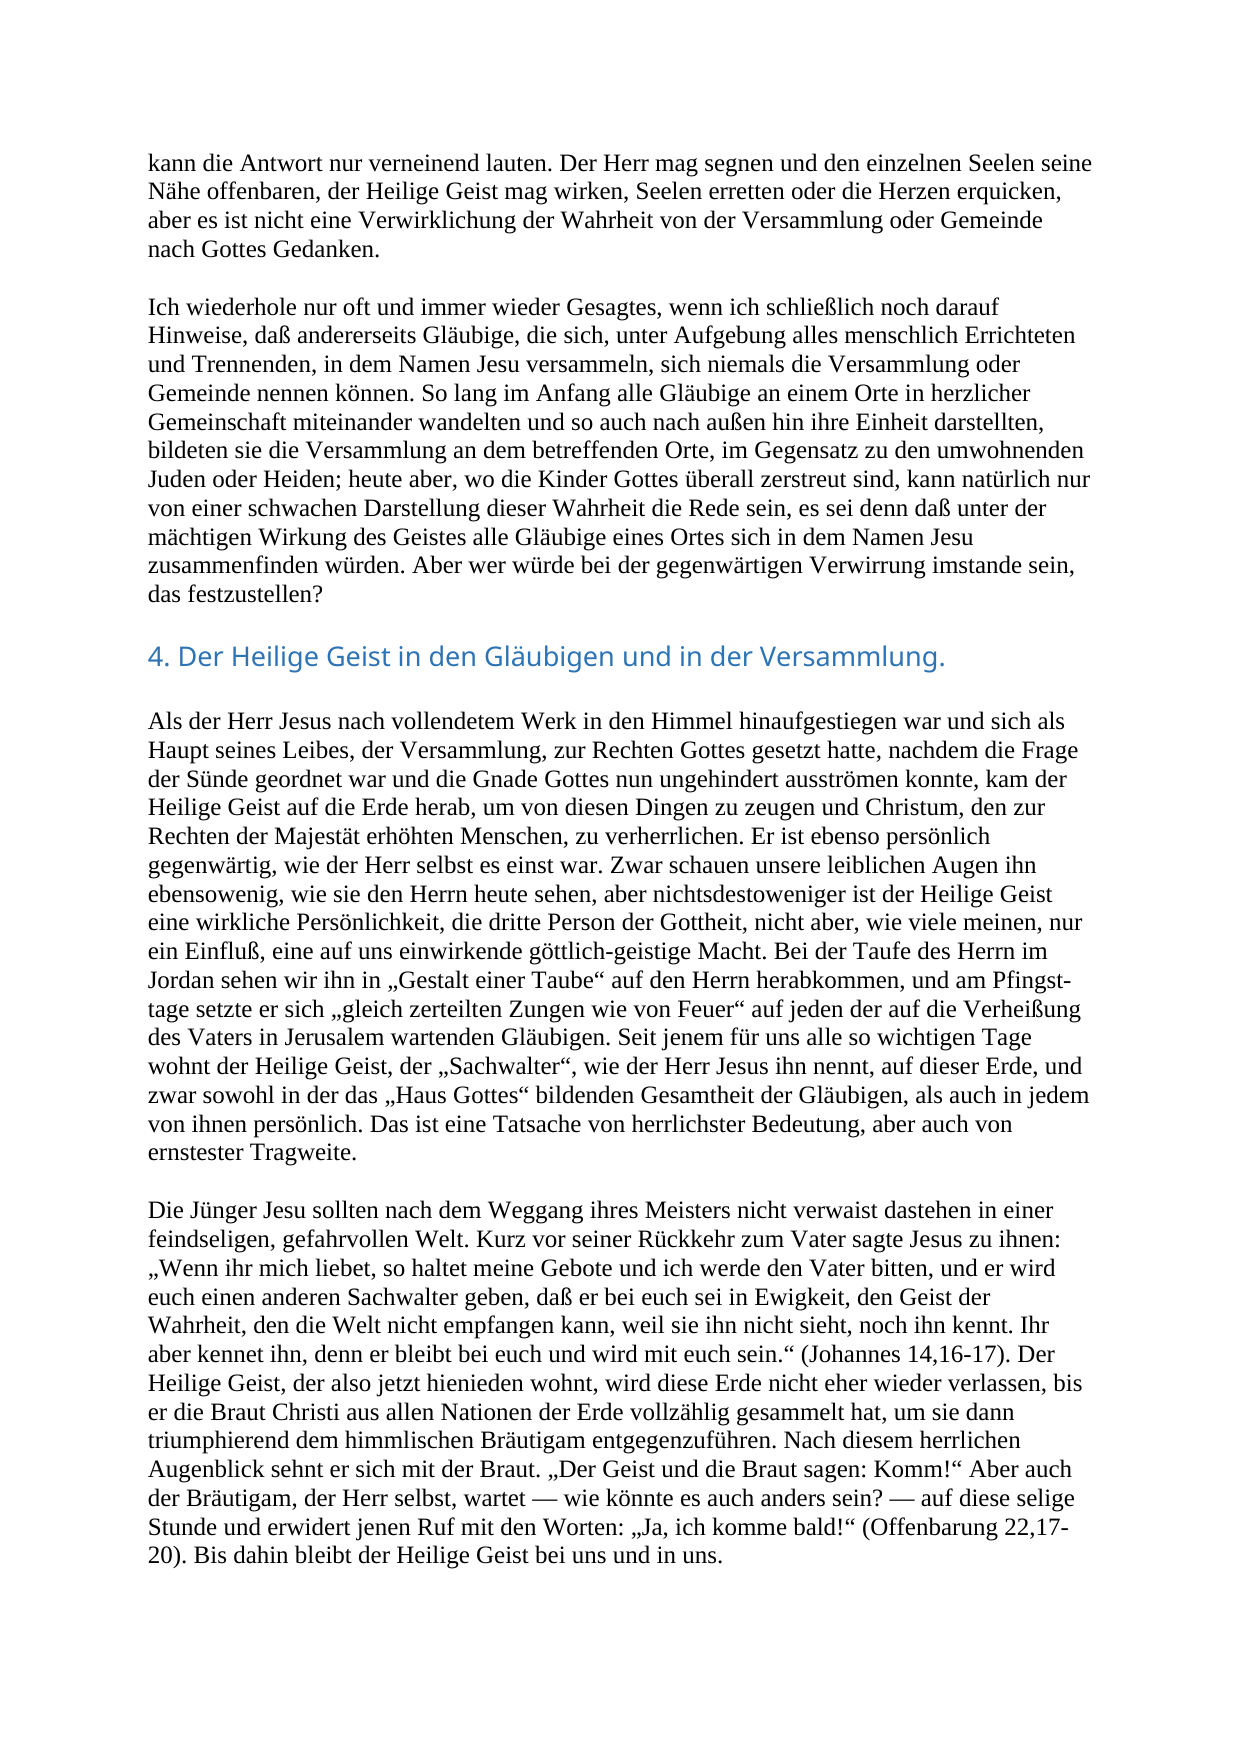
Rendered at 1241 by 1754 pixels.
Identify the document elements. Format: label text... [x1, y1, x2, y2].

text Ich wiederhole nur oft und immer wieder Gesagtes, wenn ich schließlich noch darauf Hinweise, daß andererseits Gläubige, die sich, unter Aufgebung alles menschlich Errichteten und Trennenden, in dem Namen Jesu versammeln, sich niemals die Versammlung oder Gemeinde nennen können. So lang im Anfang alle Gläubige an einem Orte in herzlicher Gemeinschaft miteinander wandelten und so auch nach außen hin ihre Einheit darstellten, bildeten sie die Versammlung an dem betreffenden Orte, im Gegensatz zu den umwohnenden Juden oder Heiden; heute aber, wo die Kinder Gottes überall zerstreut sind, kann natürlich nur von einer schwachen Darstellung dieser Wahrheit die Rede sein, es sei denn daß unter der mächtigen Wirkung des Geistes alle Gläubige eines Ortes sich in dem Namen Jesu zusammenfinden würden. Aber wer würde bei der gegenwärtigen Verwirrung imstande sein, das festzustellen? [148, 292, 1093, 608]
subtitle 4. Der Heilige Geist in den Gläubigen und in der Versammlung. [148, 637, 1093, 674]
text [148, 148, 1093, 263]
text Die Jünger Jesu sollten nach dem Weggang ihres Meisters nicht verwaist dastehen in einer feindseligen, gefahrvollen Welt. Kurz vor seiner Rückkehr zum Vater sagte Jesus zu ihnen: „Wenn ihr mich liebet, so haltet meine Gebote und ich werde den Vater bitten, und er wird euch einen anderen Sachwalter geben, daß er bei euch sei in Ewigkeit, den Geist der Wahrheit, den die Welt nicht empfangen kann, weil sie ihn nicht sieht, noch ihn kennt. Ihr aber kennet ihn, denn er bleibt bei euch und wird mit euch sein.“ (Johannes 14,16-17). Der Heilige Geist, der also jetzt hienieden wohnt, wird diese Erde nicht eher wieder verlassen, bis er die Braut Christi aus allen Nationen der Erde vollzählig gesammelt hat, um sie dann triumphierend dem himmlischen Bräutigam entgegenzuführen. Nach diesem herrlichen Augenblick sehnt er sich mit der Braut. „Der Geist und die Braut sagen: Komm!“ Aber auch der Bräutigam, der Herr selbst, wartet — wie könnte es auch anders sein? — auf diese selige Stunde und erwidert jenen Ruf mit den Worten: „Ja, ich komme bald!“ (Offenbarung 22,17-20). Bis dahin bleibt der Heilige Geist bei uns und in uns. [148, 1195, 1093, 1569]
text Als der Herr Jesus nach vollendetem Werk in den Himmel hinaufgestiegen war und sich als Haupt seines Leibes, der Versammlung, zur Rechten Gottes gesetzt hatte, nachdem die Frage der Sünde geordnet war und die Gnade Gottes nun ungehindert ausströmen konnte, kam der Heilige Geist auf die Erde herab, um von diesen Dingen zu zeugen und Christum, den zur Rechten der Majestät erhöhten Menschen, zu verherrlichen. Er ist ebenso persönlich gegenwärtig, wie der Herr selbst es einst war. Zwar schauen unsere leiblichen Augen ihn ebensowenig, wie sie den Herrn heute sehen, aber nichtsdestoweniger ist der Heilige Geist eine wirkliche Persönlichkeit, die dritte Person der Gottheit, nicht aber, wie viele meinen, nur ein Einfluß, eine auf uns einwirkende göttlich-geistige Macht. Bei der Taufe des Herrn im Jordan sehen wir ihn in „Gestalt einer Taube“ auf den Herrn herabkommen, und am Pfingst-tage setzte er sich „gleich zerteilten Zungen wie von Feuer“ auf jeden der auf die Verheißung des Vaters in Jerusalem wartenden Gläubigen. Seit jenem für uns alle so wichtigen Tage wohnt der Heilige Geist, der „Sachwalter“, wie der Herr Jesus ihn nennt, auf dieser Erde, und zwar sowohl in der das „Haus Gottes“ bildenden Gesamtheit der Gläubigen, als auch in jedem von ihnen persönlich. Das ist eine Tatsache von herrlichster Bedeutung, aber auch von ernstester Tragweite. [148, 706, 1093, 1166]
